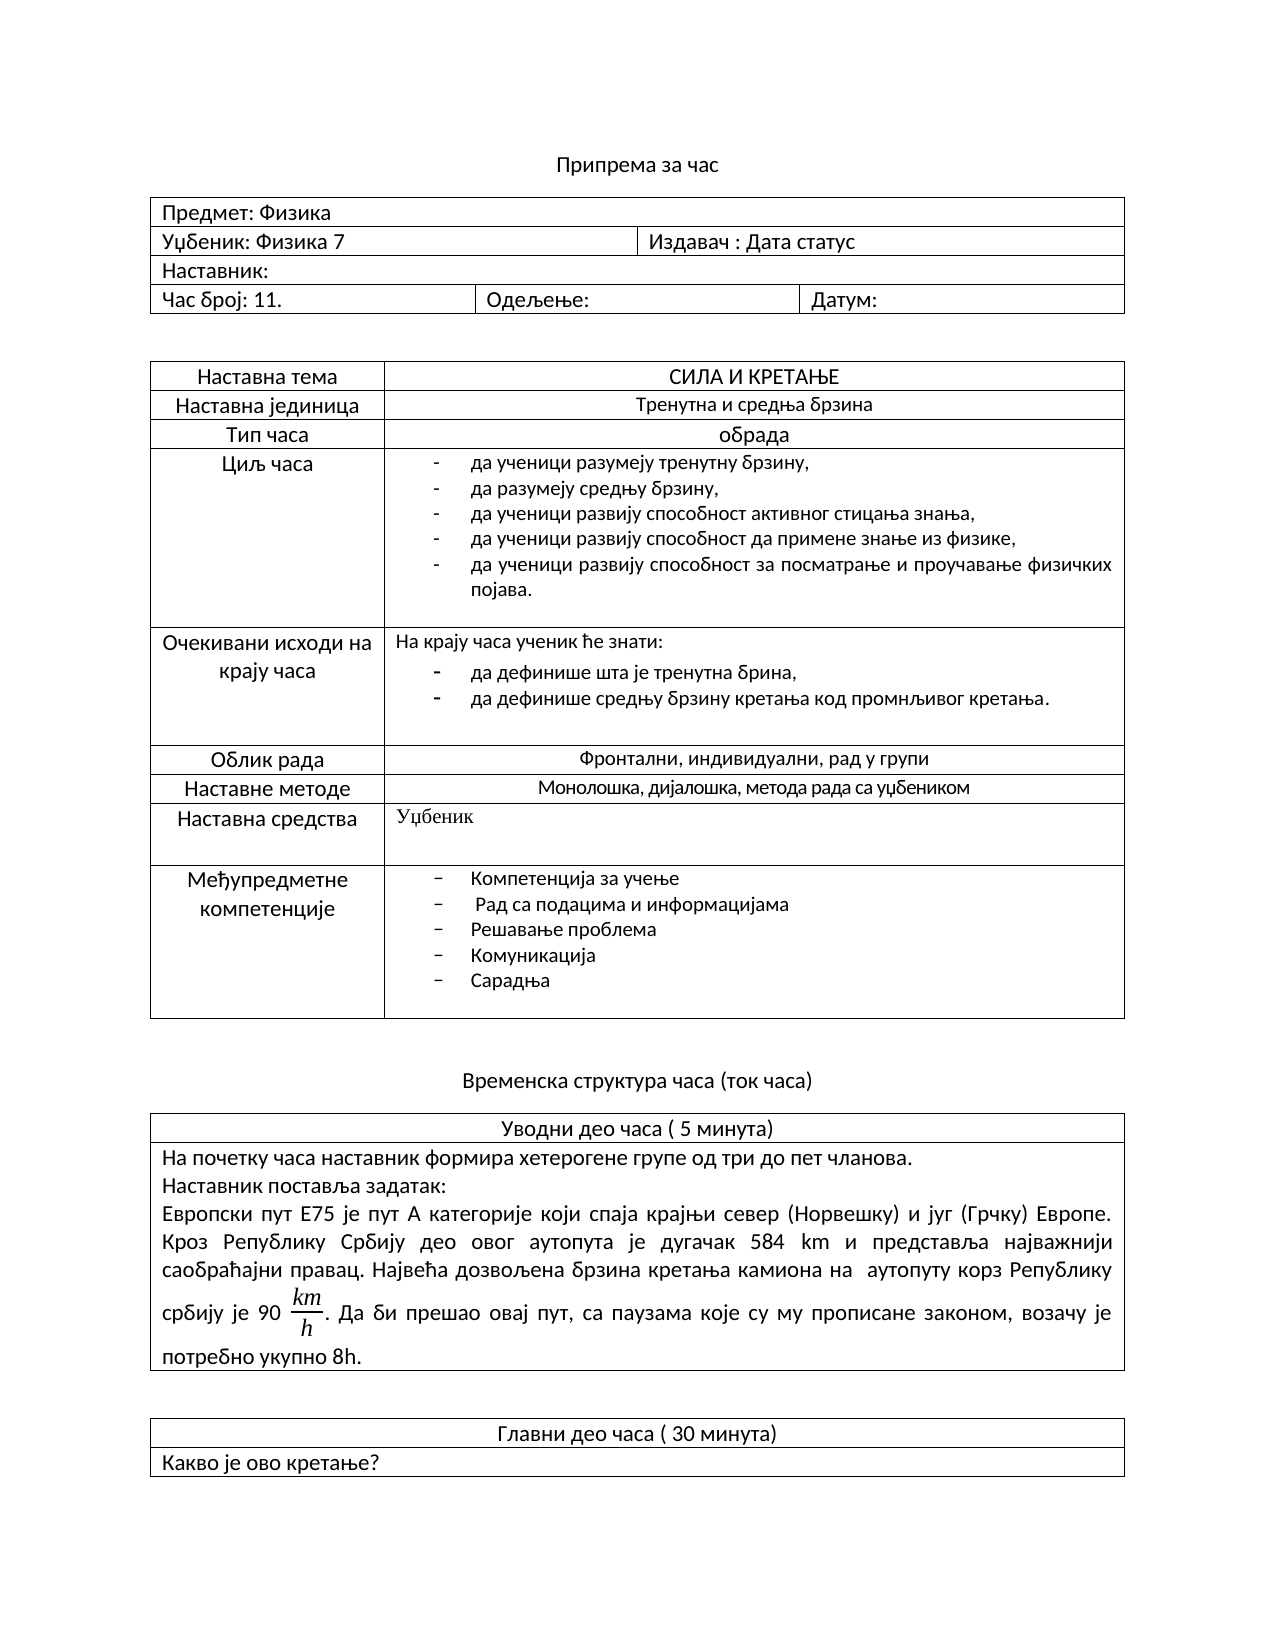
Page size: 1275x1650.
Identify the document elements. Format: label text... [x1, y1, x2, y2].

table_cell Циљ часа [151, 449, 384, 627]
table_cell На крају часа ученик ће знати: да дефинише шта је тренутна брина, да дефинише средњу брзину кретања код промнљивог кретања. [385, 628, 1124, 744]
table_cell Монолошка, дијалошка, метода рада са уџбеником [385, 775, 1124, 803]
table_cell Издавач : Дата статус [638, 227, 1124, 255]
text Временска структура часа (ток часа) [150, 1066, 1125, 1094]
table_header Наставна тема [151, 362, 384, 390]
table_header Главни део часа ( 30 минута) [151, 1419, 1124, 1447]
table_cell Наставна средства [151, 804, 384, 864]
table_cell Уџбеник: Физика 7 [151, 227, 637, 255]
table_cell Наставна јединица [151, 391, 384, 419]
table_cell Час број: 11. [151, 285, 475, 313]
table_cell Тренутна и средња брзина [385, 391, 1124, 419]
table_cell да ученици разумеју тренутну брзину, да разумеју средњу брзину, да ученици развију способност активног стицања знања, да ученици развију способност да примене знање из физике, да ученици развију способност за посматрање и проучавање физичких појава. [385, 449, 1124, 627]
table_cell Уџбеник [385, 804, 1124, 864]
table_cell Очекивани исходи на крају часа [151, 628, 384, 744]
table_cell Наставне методе [151, 775, 384, 803]
table_header Предмет: Физика [151, 198, 1124, 226]
table_header СИЛА И КРЕТАЊЕ [385, 362, 1124, 390]
table_cell Тип часа [151, 420, 384, 448]
table_cell Фронтални, индивидуални, рад у групи [385, 746, 1124, 773]
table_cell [151, 1448, 1124, 1476]
table_cell Наставник: [151, 256, 1124, 284]
table_cell Одељење: [476, 285, 799, 313]
table_cell Облик рада [151, 746, 384, 773]
table_header Уводни део часа ( 5 минута) [151, 1114, 1124, 1142]
table_cell Компетенција за учење Рад са подацима и информацијама Решавање проблема Комуникација Сарадња [385, 866, 1124, 1018]
table_cell Датум: [800, 285, 1124, 313]
text Припрема за час [150, 150, 1125, 178]
table_cell Међупредметне компетенције [151, 866, 384, 1018]
table_cell обрада [385, 420, 1124, 448]
table_cell На почетку часа наставник формира хетерогене групе од три до пет чланова. Наставник поставља задатак: Европски пут Е75 је пут А категорије који спаја крајњи север (Норвешку) и југ (Грчку) Европе. Кроз Републику Србију део овог аутопута је дугачак 584 km и представља најважнији саобраћајни правац. Највећа дозвољена брзина кретања камиона на аутопуту корз Републику србију је 90 . Да би прешао овај пут, са паузама које су му прописане законом, возачу је потребно укупно 8h. [151, 1143, 1124, 1370]
